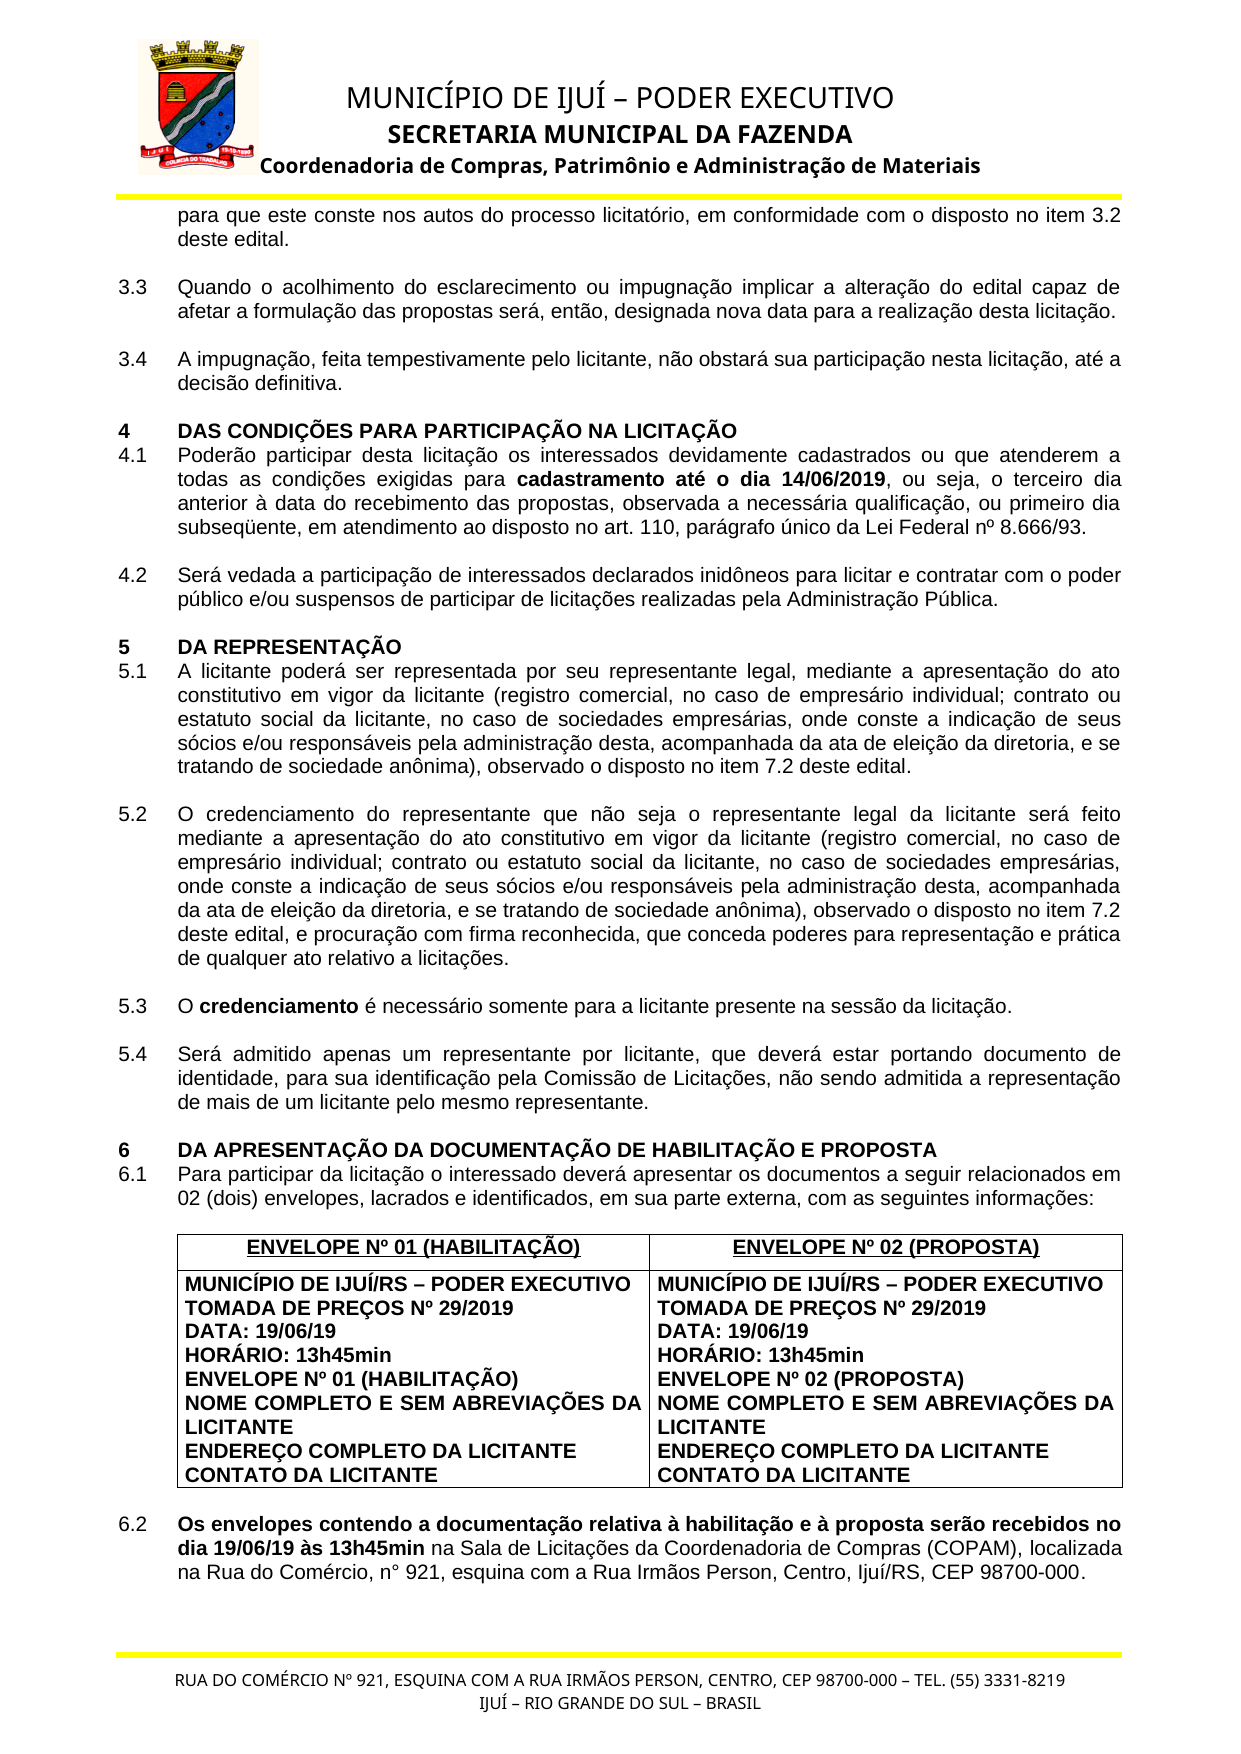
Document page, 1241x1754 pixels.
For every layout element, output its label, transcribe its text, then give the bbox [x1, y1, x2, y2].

list A licitante poderá ser representada por seu representante legal, mediante a apresentação do ato constitutivo em vigor da licitante (registro comercial, no caso de empresário individual; contrato ou estatuto social da licitante, no caso de sociedades empresárias, onde conste a indicação de seus sócios e/ou responsáveis pela administração desta, acompanhada da ata de eleição da diretoria, e se tratando de sociedade anônima), observado o disposto no item 7.2 deste edital. [118, 658, 1122, 778]
table_header ENVELOPE Nº 01 (HABILITAÇÃO) [178, 1235, 649, 1270]
list O credenciamento é necessário somente para a licitante presente na sessão da licitação. [118, 994, 1122, 1018]
list DA APRESENTAÇÃO DA DOCUMENTAÇÃO DE HABILITAÇÃO E PROPOSTA [118, 1138, 1122, 1162]
list Os envelopes contendo a documentação relativa à habilitação e à proposta serão recebidos no dia 19/06/19 às 13h45min na Sala de Licitações da Coordenadoria de Compras (COPAM), localizada na Rua do Comércio, n° 921, esquina com a Rua Irmãos Person, Centro, Ijuí/RS, CEP 98700-000. [118, 1512, 1122, 1584]
list Poderão participar desta licitação os interessados devidamente cadastrados ou que atenderem a todas as condições exigidas para cadastramento até o dia 14/06/2019, ou seja, o terceiro dia anterior à data do recebimento das propostas, observada a necessária qualificação, ou primeiro dia subseqüente, em atendimento ao disposto no art. 110, parágrafo único da Lei Federal nº 8.666/93. [118, 443, 1122, 539]
table_cell MUNICÍPIO DE IJUÍ/RS – PODER EXECUTIVO TOMADA DE PREÇOS Nº 29/2019 DATA: 19/06/19 HORÁRIO: 13h45min ENVELOPE Nº 01 (HABILITAÇÃO) NOME COMPLETO E SEM ABREVIAÇÕES DA LICITANTE ENDEREÇO COMPLETO DA LICITANTE CONTATO DA LICITANTE [178, 1271, 649, 1487]
table_cell MUNICÍPIO DE IJUÍ/RS – PODER EXECUTIVO TOMADA DE PREÇOS Nº 29/2019 DATA: 19/06/19 HORÁRIO: 13h45min ENVELOPE Nº 02 (PROPOSTA) NOME COMPLETO E SEM ABREVIAÇÕES DA LICITANTE ENDEREÇO COMPLETO DA LICITANTE CONTATO DA LICITANTE [650, 1271, 1122, 1487]
table_header ENVELOPE Nº 02 (PROPOSTA) [650, 1235, 1122, 1270]
list Quando o acolhimento do esclarecimento ou impugnação implicar a alteração do edital capaz de afetar a formulação das propostas será, então, designada nova data para a realização desta licitação. [118, 275, 1122, 323]
picture [138, 39, 259, 175]
list Será admitido apenas um representante por licitante, que deverá estar portando documento de identidade, para sua identificação pela Comissão de Licitações, não sendo admitida a representação de mais de um licitante pelo mesmo representante. [118, 1042, 1122, 1114]
list DAS CONDIÇÕES PARA PARTICIPAÇÃO NA LICITAÇÃO [118, 419, 1122, 443]
list A impugnação, feita tempestivamente pelo licitante, não obstará sua participação nesta licitação, até a decisão definitiva. [118, 347, 1122, 395]
list Será vedada a participação de interessados declarados inidôneos para licitar e contratar com o poder público e/ou suspensos de participar de licitações realizadas pela Administração Pública. [118, 563, 1122, 611]
list Para participar da licitação o interessado deverá apresentar os documentos a seguir relacionados em 02 (dois) envelopes, lacrados e identificados, em sua parte externa, com as seguintes informações: [118, 1162, 1122, 1209]
list DA REPRESENTAÇÃO [118, 634, 1122, 658]
list O credenciamento do representante que não seja o representante legal da licitante será feito mediante a apresentação do ato constitutivo em vigor da licitante (registro comercial, no caso de empresário individual; contrato ou estatuto social da licitante, no caso de sociedades empresárias, onde conste a indicação de seus sócios e/ou responsáveis pela administração desta, acompanhada da ata de eleição da diretoria, e se tratando de sociedade anônima), observado o disposto no item 7.2 deste edital, e procuração com firma reconhecida, que conceda poderes para representação e prática de qualquer ato relativo a licitações. [118, 802, 1122, 970]
